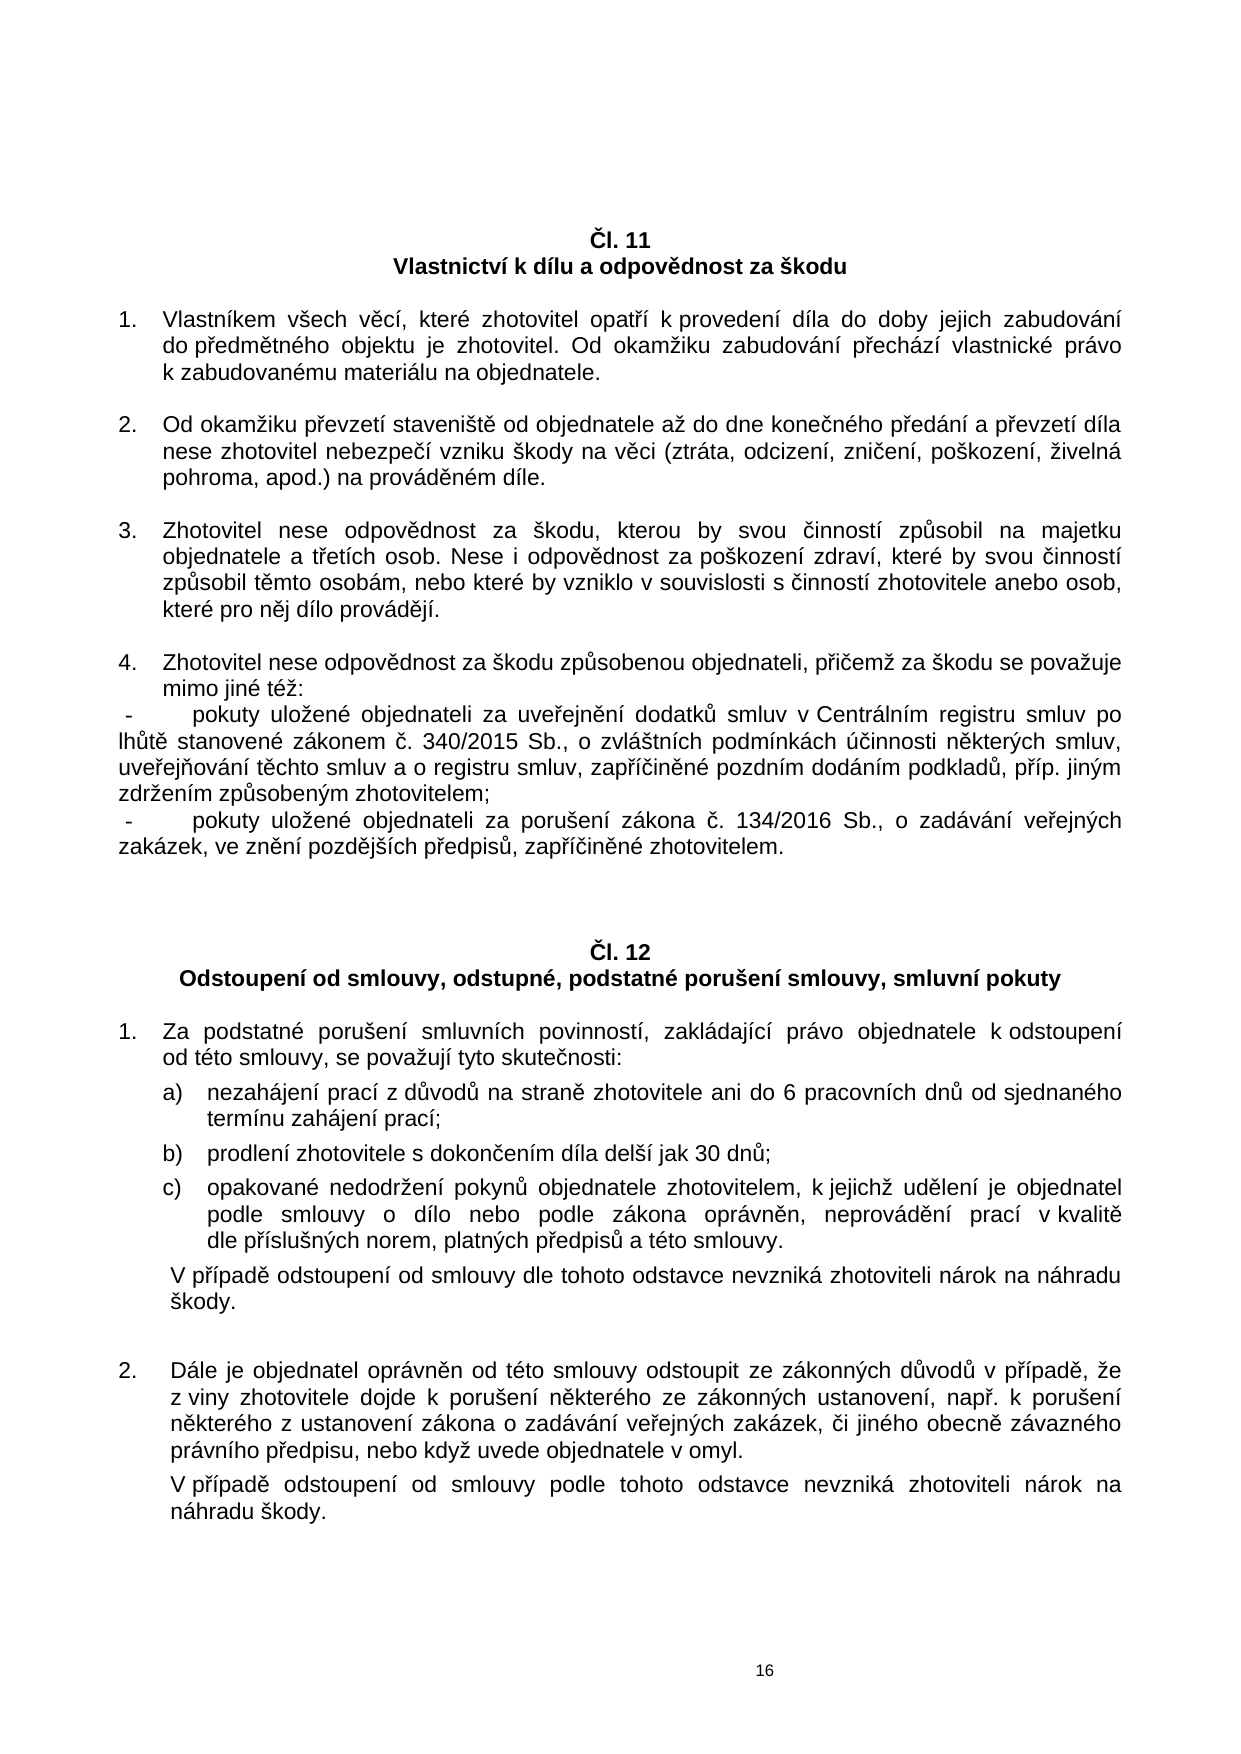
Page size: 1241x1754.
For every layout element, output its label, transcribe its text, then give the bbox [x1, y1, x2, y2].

list pokuty uložené objednateli za porušení zákona č. 134/2016 Sb., o zadávání veřejných zakázek, ve znění pozdějších předpisů, zapříčiněné zhotovitelem. [118, 807, 1122, 859]
text Vlastnictví k dílu a odpovědnost za škodu [118, 253, 1122, 279]
text V případě odstoupení od smlouvy dle tohoto odstavce nevzniká zhotoviteli nárok na náhradu škody. [118, 1262, 1122, 1314]
list pokuty uložené objednateli za uveřejnění dodatků smluv v Centrálním registru smluv po lhůtě stanovené zákonem č. 340/2015 Sb., o zvláštních podmínkách účinnosti některých smluv, uveřejňování těchto smluv a o registru smluv, zapříčiněné pozdním dodáním podkladů, příp. jiným zdržením způsobeným zhotovitelem; [118, 701, 1122, 807]
list Dále je objednatel oprávněn od této smlouvy odstoupit ze zákonných důvodů v případě, že z viny zhotovitele dojde k porušení některého ze zákonných ustanovení, např. k porušení některého z ustanovení zákona o zadávání veřejných zakázek, či jiného obecně závazného právního předpisu, nebo když uvede objednatele v omyl. [118, 1357, 1122, 1463]
text V případě odstoupení od smlouvy podle tohoto odstavce nevzniká zhotoviteli nárok na náhradu škody. [118, 1471, 1122, 1524]
list Zhotovitel nese odpovědnost za škodu způsobenou objednateli, přičemž za škodu se považuje mimo jiné též: [118, 648, 1122, 701]
list Od okamžiku převzetí staveniště od objednatele až do dne konečného předání a převzetí díla nese zhotovitel nebezpečí vzniku škody na věci (ztráta, odcizení, zničení, poškození, živelná pohroma, apod.) na prováděném díle. [118, 411, 1122, 490]
text Odstoupení od smlouvy, odstupné, podstatné porušení smlouvy, smluvní pokuty [118, 965, 1122, 991]
list opakované nedodržení pokynů objednatele zhotovitelem, k jejichž udělení je objednatel podle smlouvy o dílo nebo podle zákona oprávněn, neprovádění prací v kvalitě dle příslušných norem, platných předpisů a této smlouvy. [162, 1174, 1122, 1253]
text Čl. 12 [118, 938, 1122, 965]
list nezahájení prací z důvodů na straně zhotovitele ani do 6 pracovních dnů od sjednaného termínu zahájení prací; [162, 1079, 1122, 1131]
list Zhotovitel nese odpovědnost za škodu, kterou by svou činností způsobil na majetku objednatele a třetích osob. Nese i odpovědnost za poškození zdraví, které by svou činností způsobil těmto osobám, nebo které by vzniklo v souvislosti s činností zhotovitele anebo osob, které pro něj dílo provádějí. [118, 517, 1122, 622]
list Vlastníkem všech věcí, které zhotovitel opatří k provedení díla do doby jejich zabudování do předmětného objektu je zhotovitel. Od okamžiku zabudování přechází vlastnické právo k zabudovanému materiálu na objednatele. [118, 306, 1122, 385]
list prodlení zhotovitele s dokončením díla delší jak 30 dnů; [162, 1140, 1122, 1166]
list Za podstatné porušení smluvních povinností, zakládající právo objednatele k odstoupení od této smlouvy, se považují tyto skutečnosti: [118, 1018, 1122, 1070]
text Čl. 11 [118, 227, 1122, 253]
